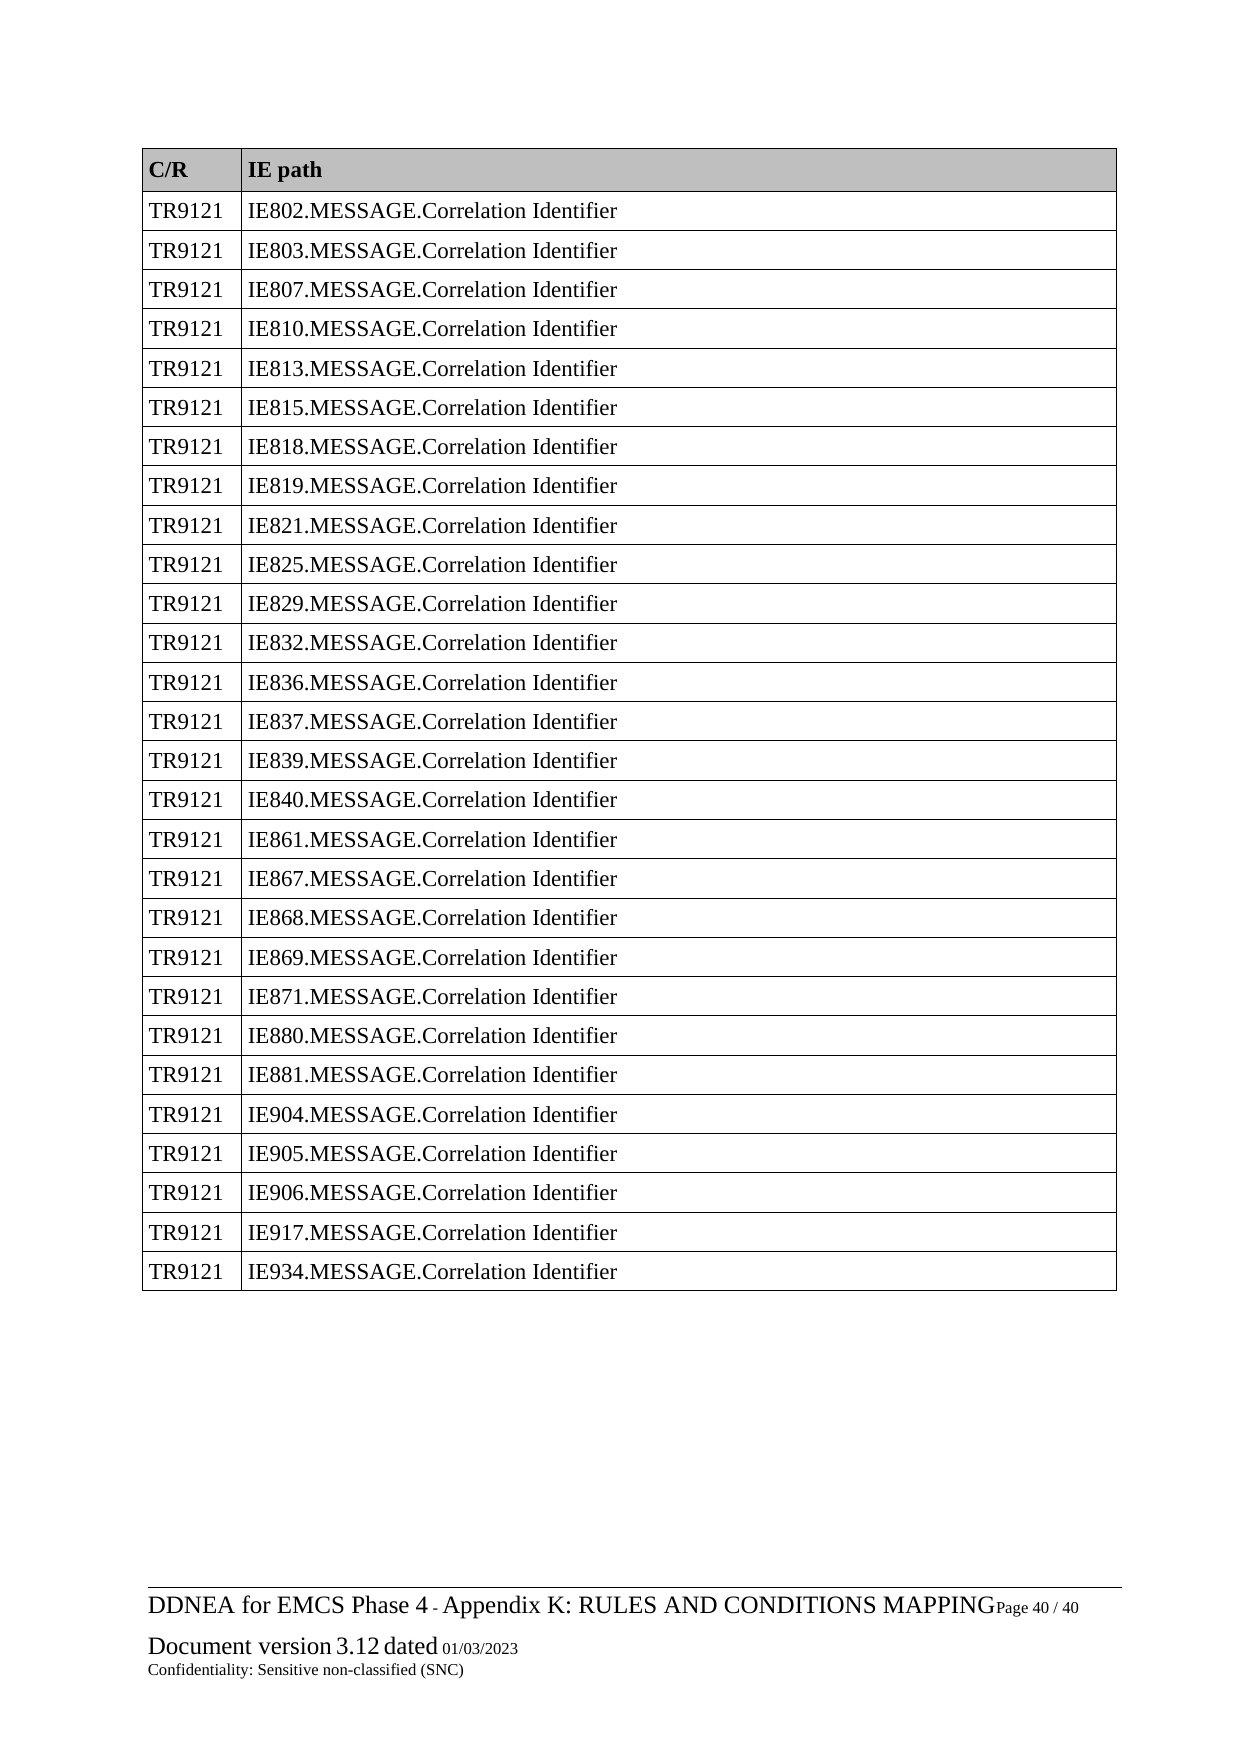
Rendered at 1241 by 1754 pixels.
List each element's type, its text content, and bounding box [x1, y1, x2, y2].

table_cell IE869.MESSAGE.Correlation Identifier [242, 938, 1116, 976]
table_cell IE829.MESSAGE.Correlation Identifier [242, 584, 1116, 622]
table_cell TR9121 [143, 506, 241, 544]
table_cell TR9121 [143, 309, 241, 348]
table_cell IE868.MESSAGE.Correlation Identifier [242, 899, 1116, 937]
table_cell TR9121 [143, 702, 241, 740]
table_cell IE825.MESSAGE.Correlation Identifier [242, 545, 1116, 583]
table_cell IE905.MESSAGE.Correlation Identifier [242, 1134, 1116, 1172]
table_cell IE836.MESSAGE.Correlation Identifier [242, 663, 1116, 701]
table_header C/R [143, 149, 241, 191]
table_cell TR9121 [143, 781, 241, 819]
table_header IE path [242, 149, 1116, 191]
table_cell IE934.MESSAGE.Correlation Identifier [242, 1252, 1116, 1290]
table_cell IE819.MESSAGE.Correlation Identifier [242, 466, 1116, 505]
table_cell IE881.MESSAGE.Correlation Identifier [242, 1056, 1116, 1094]
table_cell IE821.MESSAGE.Correlation Identifier [242, 506, 1116, 544]
table_cell TR9121 [143, 192, 241, 230]
table_cell IE837.MESSAGE.Correlation Identifier [242, 702, 1116, 740]
table_cell TR9121 [143, 545, 241, 583]
table_cell IE818.MESSAGE.Correlation Identifier [242, 427, 1116, 465]
table_cell TR9121 [143, 427, 241, 465]
table_cell IE815.MESSAGE.Correlation Identifier [242, 388, 1116, 426]
table_cell IE840.MESSAGE.Correlation Identifier [242, 781, 1116, 819]
table_cell IE813.MESSAGE.Correlation Identifier [242, 349, 1116, 387]
table_cell TR9121 [143, 388, 241, 426]
table_cell TR9121 [143, 1056, 241, 1094]
table_cell IE802.MESSAGE.Correlation Identifier [242, 192, 1116, 230]
table_cell TR9121 [143, 1173, 241, 1212]
table_cell TR9121 [143, 270, 241, 308]
table_cell IE904.MESSAGE.Correlation Identifier [242, 1095, 1116, 1133]
table_cell IE810.MESSAGE.Correlation Identifier [242, 309, 1116, 348]
table_cell TR9121 [143, 977, 241, 1015]
table_cell IE832.MESSAGE.Correlation Identifier [242, 624, 1116, 662]
table_cell IE839.MESSAGE.Correlation Identifier [242, 741, 1116, 779]
table_cell TR9121 [143, 624, 241, 662]
table_cell IE871.MESSAGE.Correlation Identifier [242, 977, 1116, 1015]
table_cell TR9121 [143, 1252, 241, 1290]
table_cell IE861.MESSAGE.Correlation Identifier [242, 820, 1116, 858]
table_cell IE867.MESSAGE.Correlation Identifier [242, 859, 1116, 897]
table_cell TR9121 [143, 584, 241, 622]
table_cell TR9121 [143, 859, 241, 897]
table_cell TR9121 [143, 1095, 241, 1133]
table_cell TR9121 [143, 1016, 241, 1054]
table_cell IE906.MESSAGE.Correlation Identifier [242, 1173, 1116, 1212]
table_cell TR9121 [143, 741, 241, 779]
table_cell TR9121 [143, 663, 241, 701]
table_cell TR9121 [143, 231, 241, 269]
table_cell TR9121 [143, 899, 241, 937]
table_cell TR9121 [143, 820, 241, 858]
table_cell IE917.MESSAGE.Correlation Identifier [242, 1213, 1116, 1251]
table_cell TR9121 [143, 1213, 241, 1251]
table_cell TR9121 [143, 349, 241, 387]
table_cell TR9121 [143, 466, 241, 505]
table_cell IE803.MESSAGE.Correlation Identifier [242, 231, 1116, 269]
table_cell TR9121 [143, 1134, 241, 1172]
table_cell IE880.MESSAGE.Correlation Identifier [242, 1016, 1116, 1054]
table_cell IE807.MESSAGE.Correlation Identifier [242, 270, 1116, 308]
table_cell TR9121 [143, 938, 241, 976]
